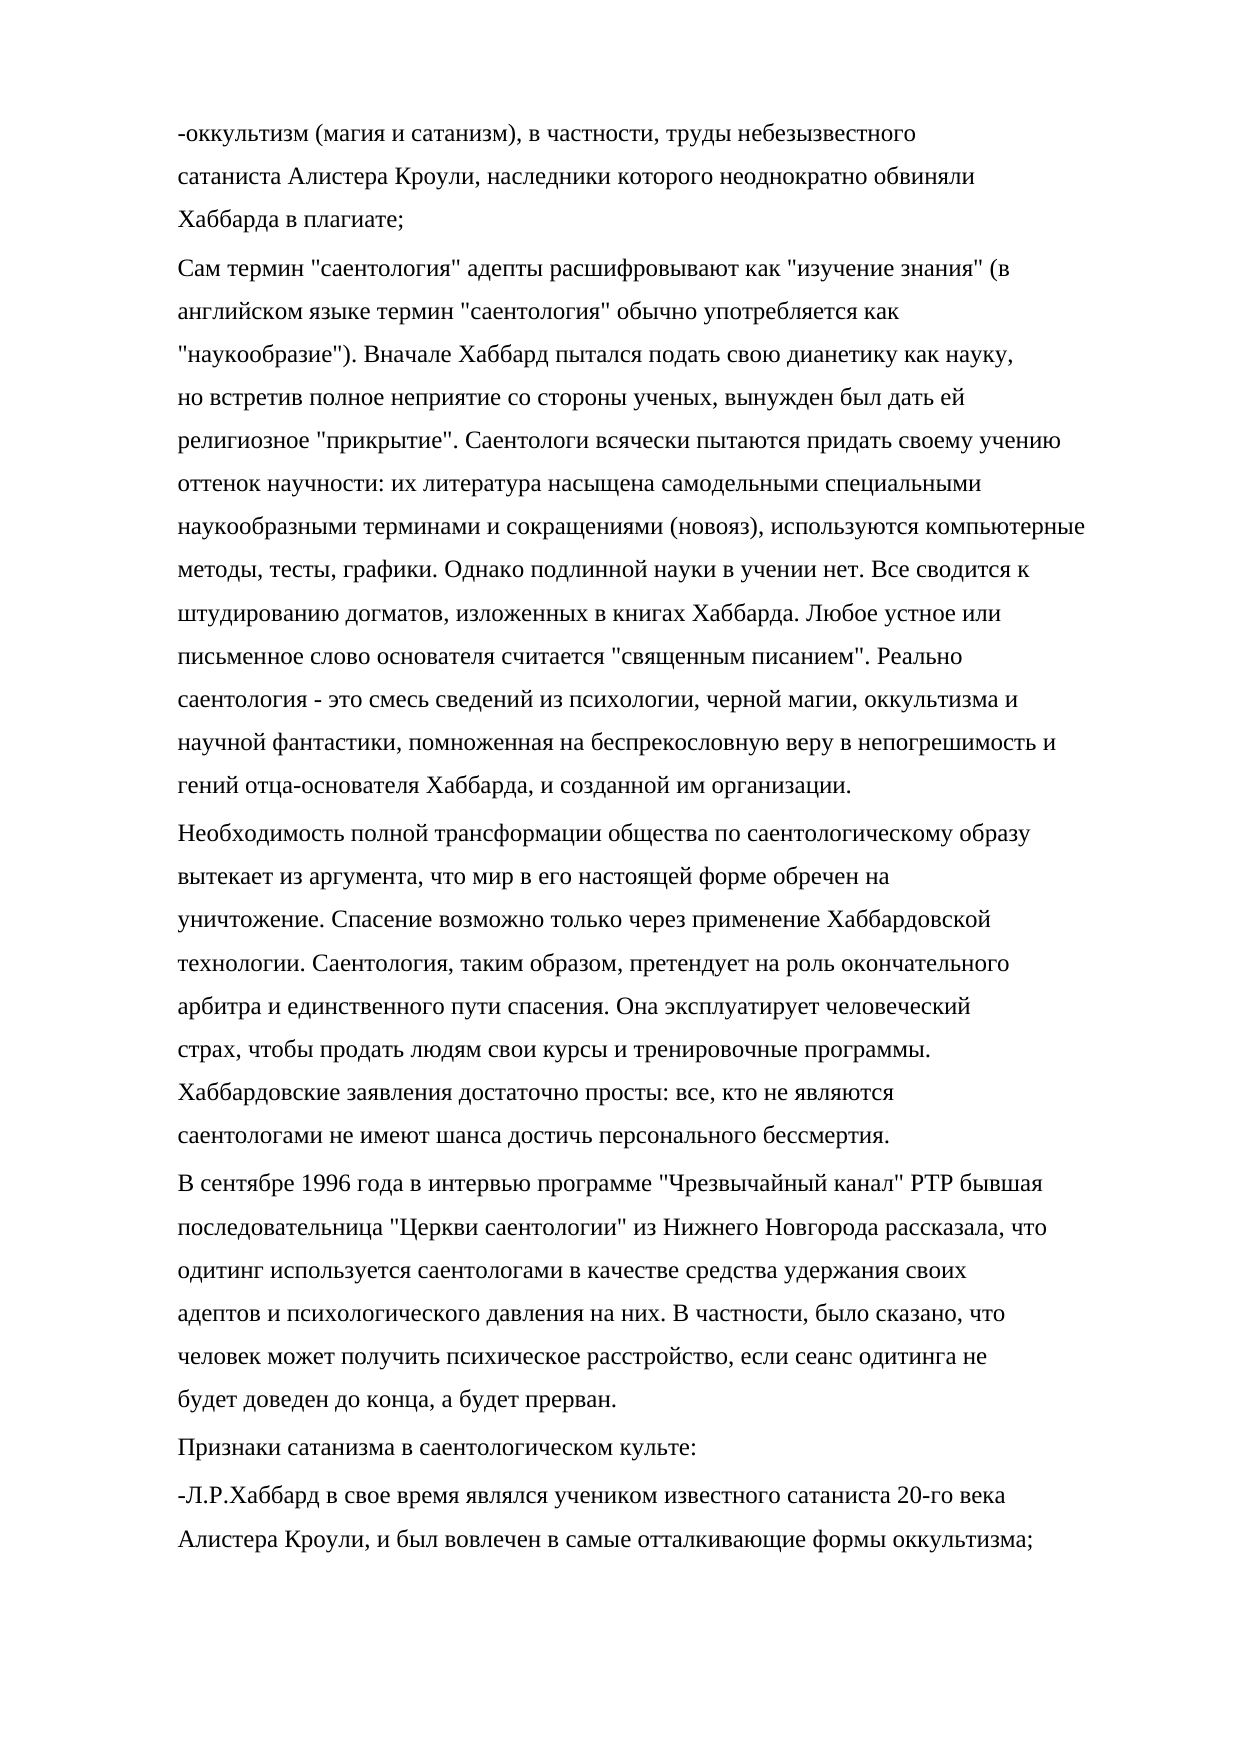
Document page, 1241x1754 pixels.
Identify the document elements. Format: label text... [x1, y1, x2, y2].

text Сам термин "саентология" адепты расшифровывают как "изучение знания" (в английском языке термин "саентология" обычно употребляется как "наукообразие"). Вначале Хаббард пытался подать свою дианетику как науку, но встретив полное неприятие со стороны ученых, вынужден был дать ей религиозное "прикрытие". Саентологи всячески пытаются придать своему учению оттенок научности: их литература насыщена самодельными специальными наукообразными терминами и сокращениями (новояз), используются компьютерные методы, тесты, графики. Однако подлинной науки в учении нет. Все сводится к штудированию догматов, изложенных в книгах Хаббарда. Любое устное или письменное слово основателя считается "священным писанием". Реально саентология - это смесь сведений из психологии, черной магии, оккультизма и научной фантастики, помноженная на беспрекословную веру в непогрешимость и гений отца-основателя Хаббарда, и созданной им организации. [177, 253, 1152, 799]
text -Л.Р.Хаббард в свое время являлся учеником известного сатаниста 20-го века Алистера Кроули, и был вовлечен в самые отталкивающие формы оккультизма; [177, 1481, 1152, 1552]
text Признаки сатанизма в саентологическом культе: [177, 1432, 1152, 1461]
text -оккультизм (магия и сатанизм), в частности, труды небезызвестного сатаниста Алистера Кроули, наследники которого неоднократно обвиняли Хаббарда в плагиате; [177, 118, 1152, 233]
text Необходимость полной трансформации общества по саентологическому образу вытекает из аргумента, что мир в его настоящей форме обречен на уничтожение. Спасение возможно только через применение Хаббардовской технологии. Саентология, таким образом, претендует на роль окончательного арбитра и единственного пути спасения. Она эксплуатирует человеческий страх, чтобы продать людям свои курсы и тренировочные программы. Хаббардовские заявления достаточно просты: все, кто не являются саентологами не имеют шанса достичь персонального бессмертия. [177, 818, 1152, 1149]
text В сентябре 1996 года в интервью программе "Чрезвычайный канал" РТР бывшая последовательница "Церкви саентологии" из Нижнего Новгорода рассказала, что одитинг используется саентологами в качестве средства удержания своих адептов и психологического давления на них. В частности, было сказано, что человек может получить психическое расстройство, если сеанс одитинга не будет доведен до конца, а будет прерван. [177, 1168, 1152, 1413]
